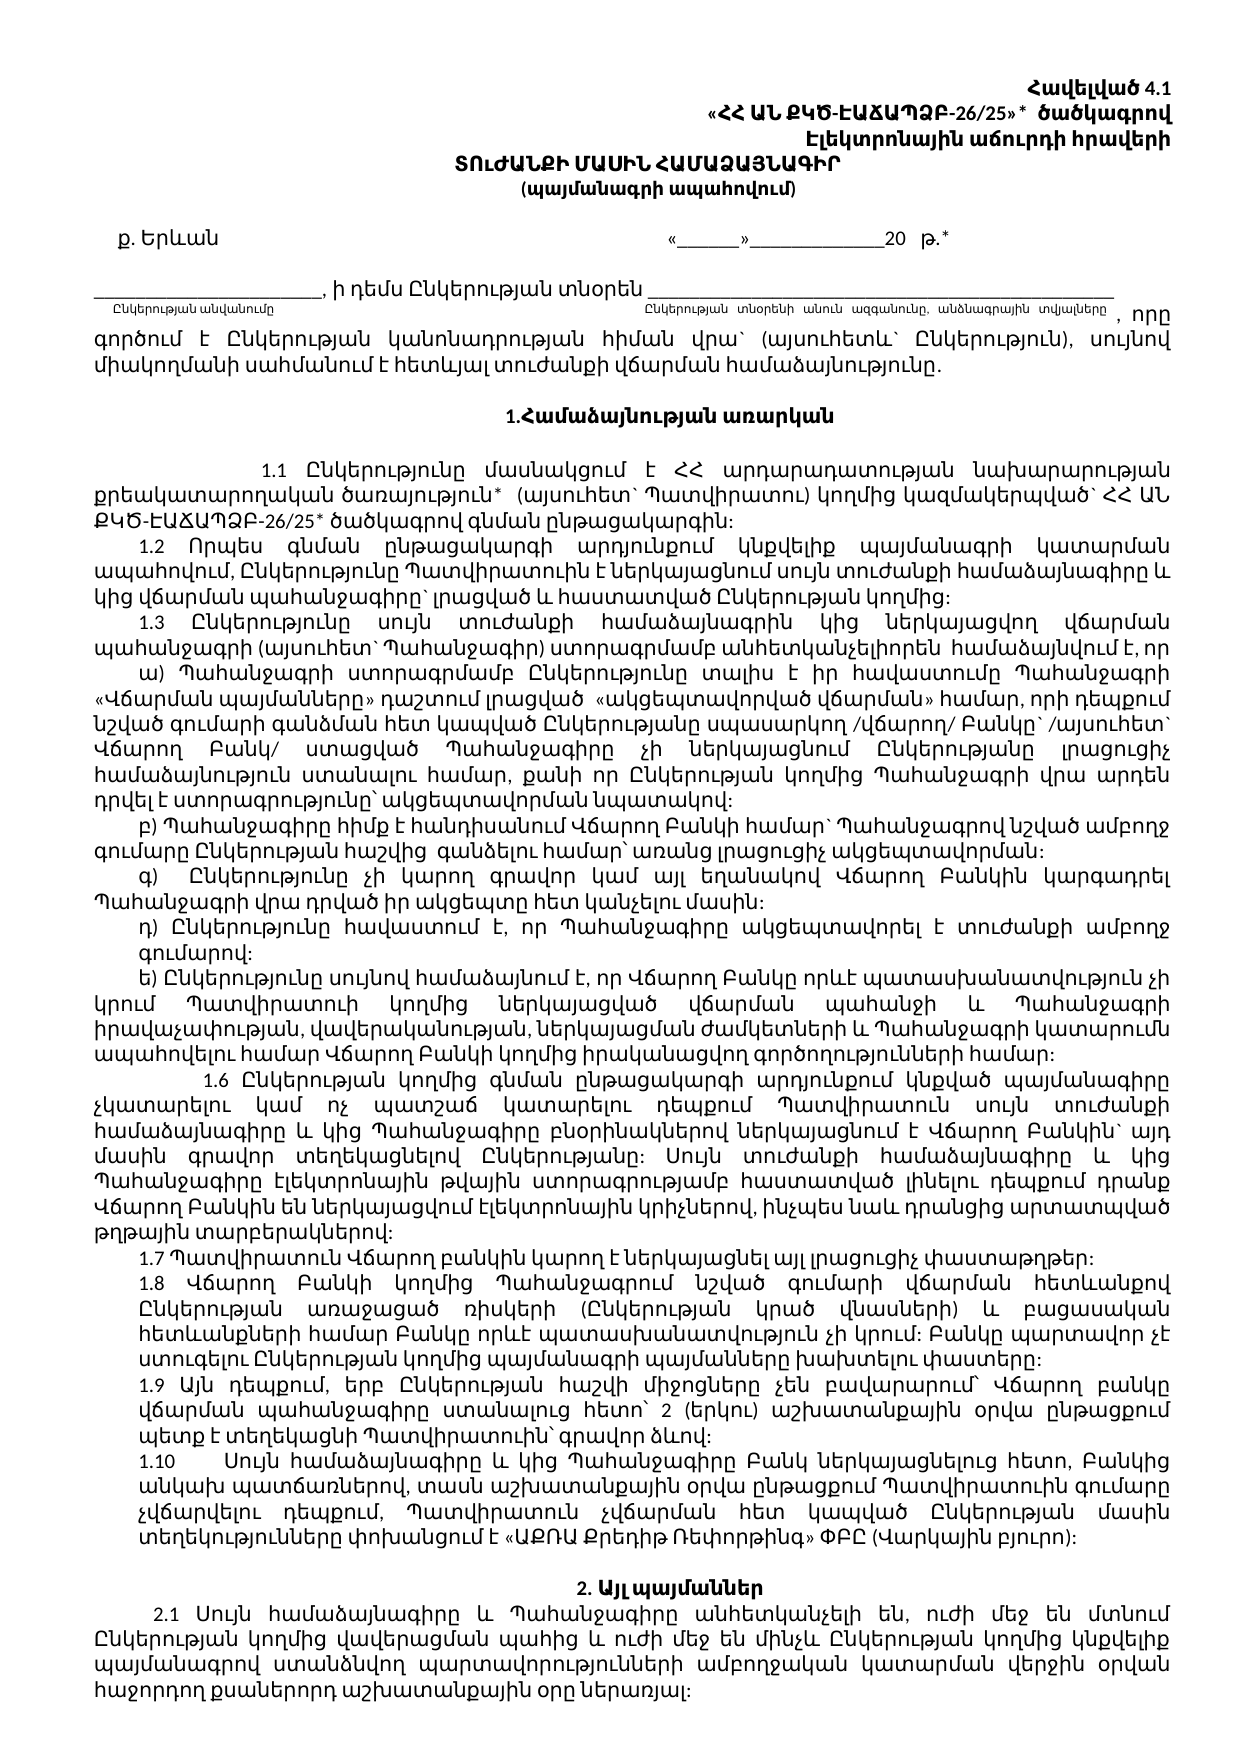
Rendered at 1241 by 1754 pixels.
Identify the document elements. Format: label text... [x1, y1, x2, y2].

text 1.7 Պատվիրատուն Վճարող բանկին կարող է ներկայացնել այլ լրացուցիչ փաստաթղթեր: [138, 1245, 1171, 1270]
text Ընկերության անվանումը Ընկերության տնօրենի անուն ազգանունը, անձնագրային տվյալները , որը գործում է Ընկերության կանոնադրության հիման վրա` (այսուհետև` Ընկերություն), սույնով միակողմանի սահմանում է հետևյալ տուժանքի վճարման համաձայնությունը. [94, 301, 1171, 377]
text դ) Ընկերությունը հավաստում է, որ Պահանջագիրը ակցեպտավորել է տուժանքի ամբողջ գումարով: [138, 914, 1171, 965]
text 1.1 Ընկերությունը մասնակցում է ՀՀ արդարադատության նախարարության քրեակատարողական ծառայություն* (այսուհետ` Պատվիրատու) կողմից կազմակերպված` ՀՀ ԱՆ ՔԿԾ-ԷԱՃԱՊՁԲ-26/25* ծածկագրով գնման ընթացակարգին: [94, 457, 1171, 533]
text «ՀՀ ԱՆ ՔԿԾ-ԷԱՃԱՊՁԲ-26/25»* ծածկագրով [94, 100, 1171, 126]
text ______________________, ի դեմս Ընկերության տնօրեն _____________________________________________ [94, 276, 1171, 301]
text 1.3 Ընկերությունը սույն տուժանքի համաձայնագրին կից ներկայացվող վճարման պահանջագրի (այսուհետ` Պահանջագիր) ստորագրմամբ անհետկանչելիորեն համաձայնվում է, որ [94, 609, 1171, 660]
text 1.9 Այն դեպքում, երբ Ընկերության հաշվի միջոցները չեն բավարարում՝ Վճարող բանկը վճարման պահանջագիրը ստանալուց հետո՝ 2 (երկու) աշխատանքային օրվա ընթացքում պետք է տեղեկացնի Պատվիրատուին՝ գրավոր ձևով: [138, 1372, 1171, 1448]
text 1.10 Սույն համաձայնագիրը և կից Պահանջագիրը Բանկ ներկայացնելուց հետո, Բանկից անկախ պատճառներով, տասն աշխատանքային օրվա ընթացքում Պատվիրատուին գումարը չվճարվելու դեպքում, Պատվիրատուն չվճարման հետ կապված Ընկերության մասին տեղեկությունները փոխանցում է «ԱՔՌԱ Քրեդիթ Ռեփորթինգ» ՓԲԸ (Վարկային բյուրո): [138, 1448, 1171, 1550]
text 2. Այլ պայմաններ [169, 1575, 1171, 1601]
text ՏՈւԺԱՆՔԻ ՄԱՍԻՆ ՀԱՄԱՁԱՅՆԱԳԻՐ [94, 151, 1171, 177]
text 1.Համաձայնության առարկան [169, 403, 1171, 428]
text Էլեկտրոնային աճուրդի հրավերի [94, 126, 1171, 151]
text ք. Երևան «______»_____________20 թ.* [94, 225, 1171, 250]
text բ) Պահանջագիրը հիմք է հանդիսանում Վճարող Բանկի համար` Պահանջագրով նշված ամբողջ գումարը Ընկերության հաշվից գանձելու համար՝ առանց լրացուցիչ ակցեպտավորման: [94, 813, 1171, 864]
text ա) Պահանջագրի ստորագրմամբ Ընկերությունը տալիս է իր հավաստումը Պահանջագրի «Վճարման պայմանները» դաշտում լրացված «ակցեպտավորված վճարման» համար, որի դեպքում նշված գումարի գանձման հետ կապված Ընկերությանը սպասարկող /վճարող/ Բանկը` /այսուհետ` Վճարող Բանկ/ ստացված Պահանջագիրը չի ներկայացնում Ընկերությանը լրացուցիչ համաձայնություն ստանալու համար, քանի որ Ընկերության կողմից Պահանջագրի վրա արդեն դրվել է ստորագրությունը՝ ակցեպտավորման նպատակով: [94, 660, 1171, 813]
text ե) Ընկերությունը սույնով համաձայնում է, որ Վճարող Բանկը որևէ պատասխանատվություն չի կրում Պատվիրատուի կողմից ներկայացված վճարման պահանջի և Պահանջագրի իրավաչափության, վավերականության, ներկայացման ժամկետների և Պահանջագրի կատարումն ապահովելու համար Վճարող Բանկի կողմից իրականացվող գործողությունների համար: [94, 965, 1171, 1067]
text 1.2 Որպես գնման ընթացակարգի արդյունքում կնքվելիք պայմանագրի կատարման ապահովում, Ընկերությունը Պատվիրատուին է ներկայացնում սույն տուժանքի համաձայնագիրը և կից վճարման պահանջագիրը` լրացված և հաստատված Ընկերության կողմից: [94, 533, 1171, 609]
text 1.8 Վճարող Բանկի կողմից Պահանջագրում նշված գումարի վճարման հետևանքով Ընկերության առաջացած ռիսկերի (Ընկերության կրած վնասների) և բացասական հետևանքների համար Բանկը որևէ պատասխանատվություն չի կրում: Բանկը պարտավոր չէ ստուգելու Ընկերության կողմից պայմանագրի պայմանները խախտելու փաստերը: [138, 1270, 1171, 1372]
text 2.1 Սույն համաձայնագիրը և Պահանջագիրը անհետկանչելի են, ուժի մեջ են մտնում Ընկերության կողմից վավերացման պահից և ուժի մեջ են մինչև Ընկերության կողմից կնքվելիք պայմանագրով ստանձնվող պարտավորությունների ամբողջական կատարման վերջին օրվան հաջորդող քսաներորդ աշխատանքային օրը ներառյալ: [94, 1601, 1171, 1702]
text Հավելված 4.1 [94, 75, 1171, 100]
text 1.6 Ընկերության կողմից գնման ընթացակարգի արդյունքում կնքված պայմանագիրը չկատարելու կամ ոչ պատշաճ կատարելու դեպքում Պատվիրատուն սույն տուժանքի համաձայնագիրը և կից Պահանջագիրը բնօրինակներով ներկայացնում է Վճարող Բանկին` այդ մասին գրավոր տեղեկացնելով Ընկերությանը: Սույն տուժանքի համաձայնագիրը և կից Պահանջագիրը էլեկտրոնային թվային ստորագրությամբ հաստատված լինելու դեպքում դրանք Վճարող Բանկին են ներկայացվում էլեկտրոնային կրիչներով, ինչպես նաև դրանցից արտատպված թղթային տարբերակներով: [94, 1067, 1171, 1245]
text գ) Ընկերությունը չի կարող գրավոր կամ այլ եղանակով Վճարող Բանկին կարգադրել Պահանջագրի վրա դրված իր ակցեպտը հետ կանչելու մասին: [94, 864, 1171, 914]
text (պայմանագրի ապահովում) [94, 177, 1171, 199]
